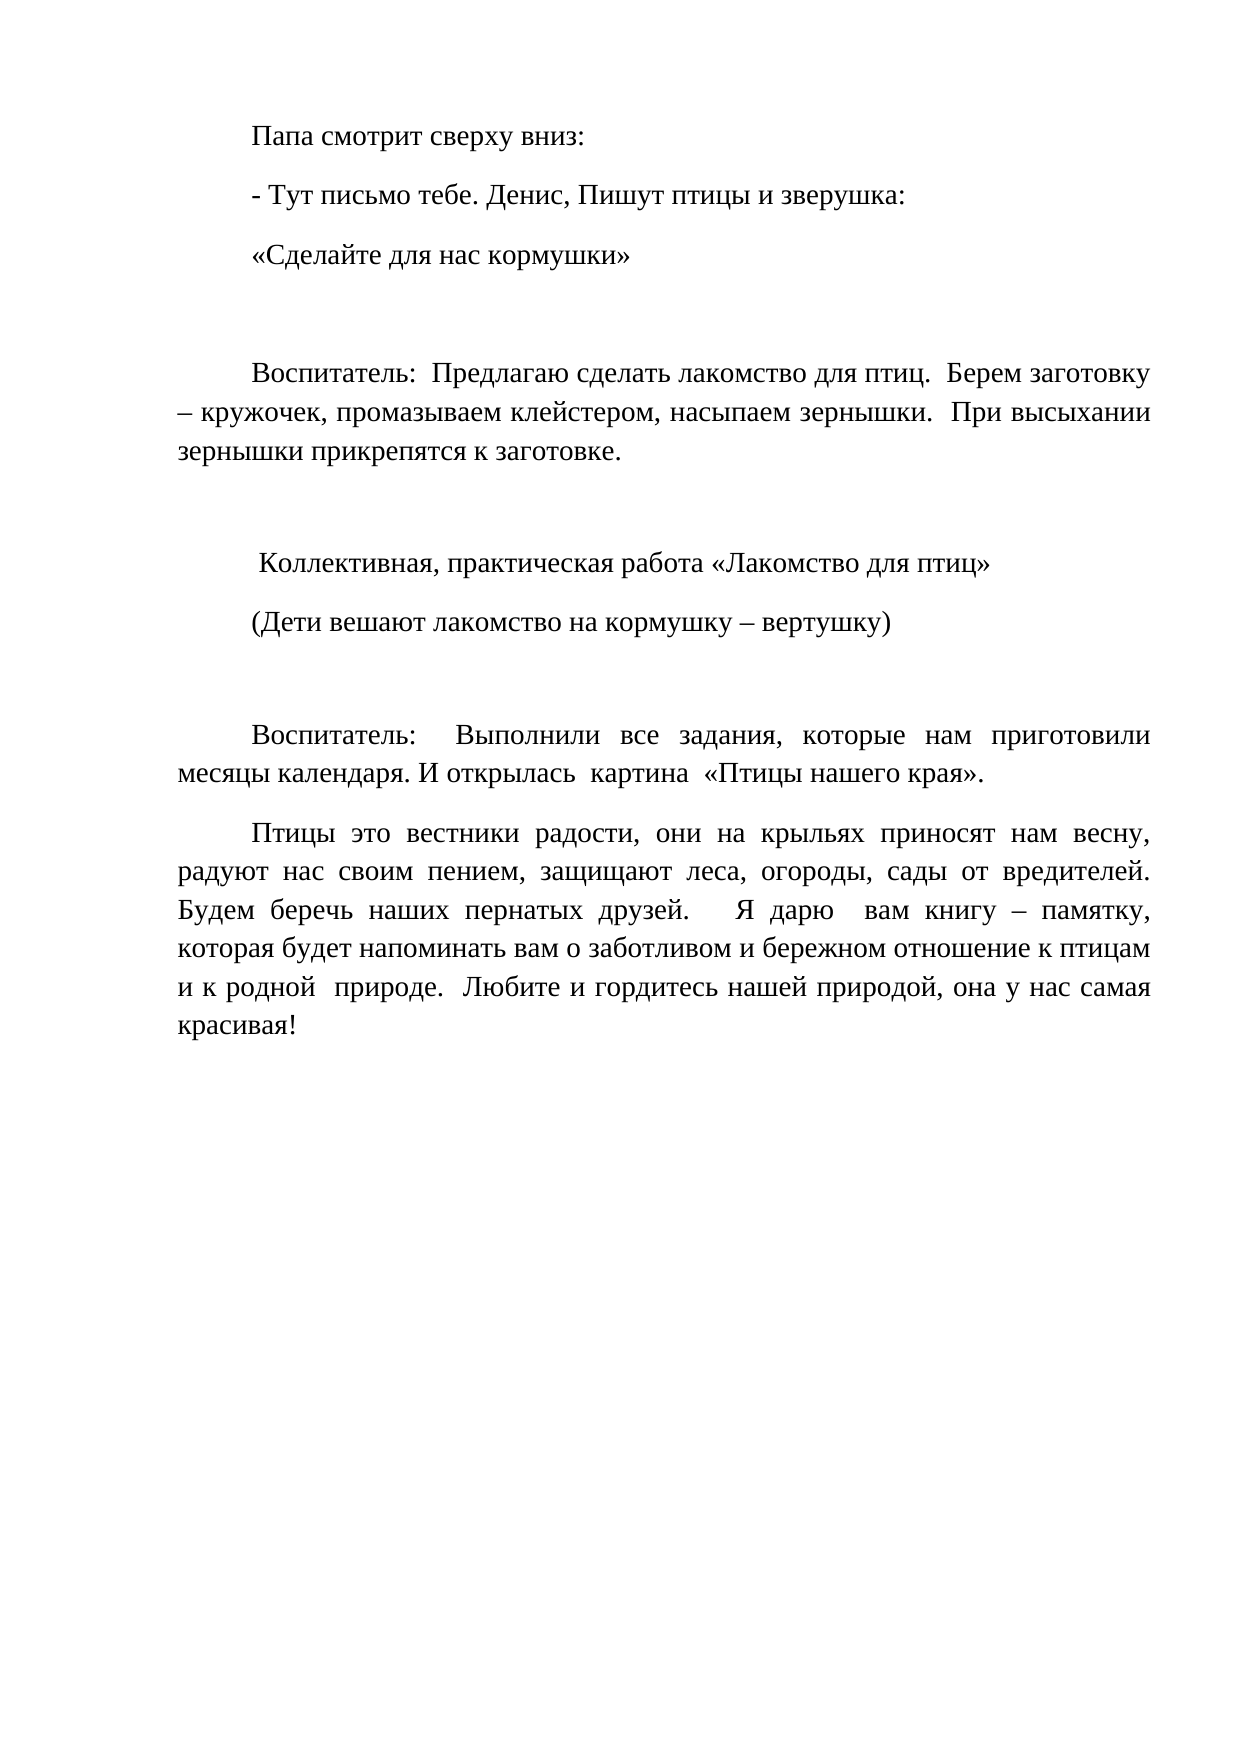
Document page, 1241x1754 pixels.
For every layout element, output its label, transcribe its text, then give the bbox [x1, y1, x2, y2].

text Воспитатель: Выполнили все задания, которые нам приготовили месяцы календаря. И открылась картина «Птицы нашего края». [177, 717, 1152, 789]
text (Дети вешают лакомство на кормушку – вертушку) [177, 604, 1152, 638]
text Птицы это вестники радости, они на крыльях приносят нам весну, радуют нас своим пением, защищают леса, огороды, сады от вредителей. Будем беречь наших пернатых друзей. Я дарю вам книгу – памятку, которая будет напоминать вам о заботливом и бережном отношение к птицам и к родной природе. Любите и гордитесь нашей природой, она у нас самая красивая! [177, 815, 1152, 1041]
text «Сделайте для нас кормушки» [177, 237, 1152, 270]
text Папа смотрит сверху вниз: [177, 118, 1152, 152]
text - Тут письмо тебе. Денис, Пишут птицы и зверушка: [177, 177, 1152, 211]
text Воспитатель: Предлагаю сделать лакомство для птиц. Берем заготовку – кружочек, промазываем клейстером, насыпаем зернышки. При высыхании зернышки прикрепятся к заготовке. [177, 356, 1152, 466]
text Коллективная, практическая работа «Лакомство для птиц» [177, 545, 1152, 579]
